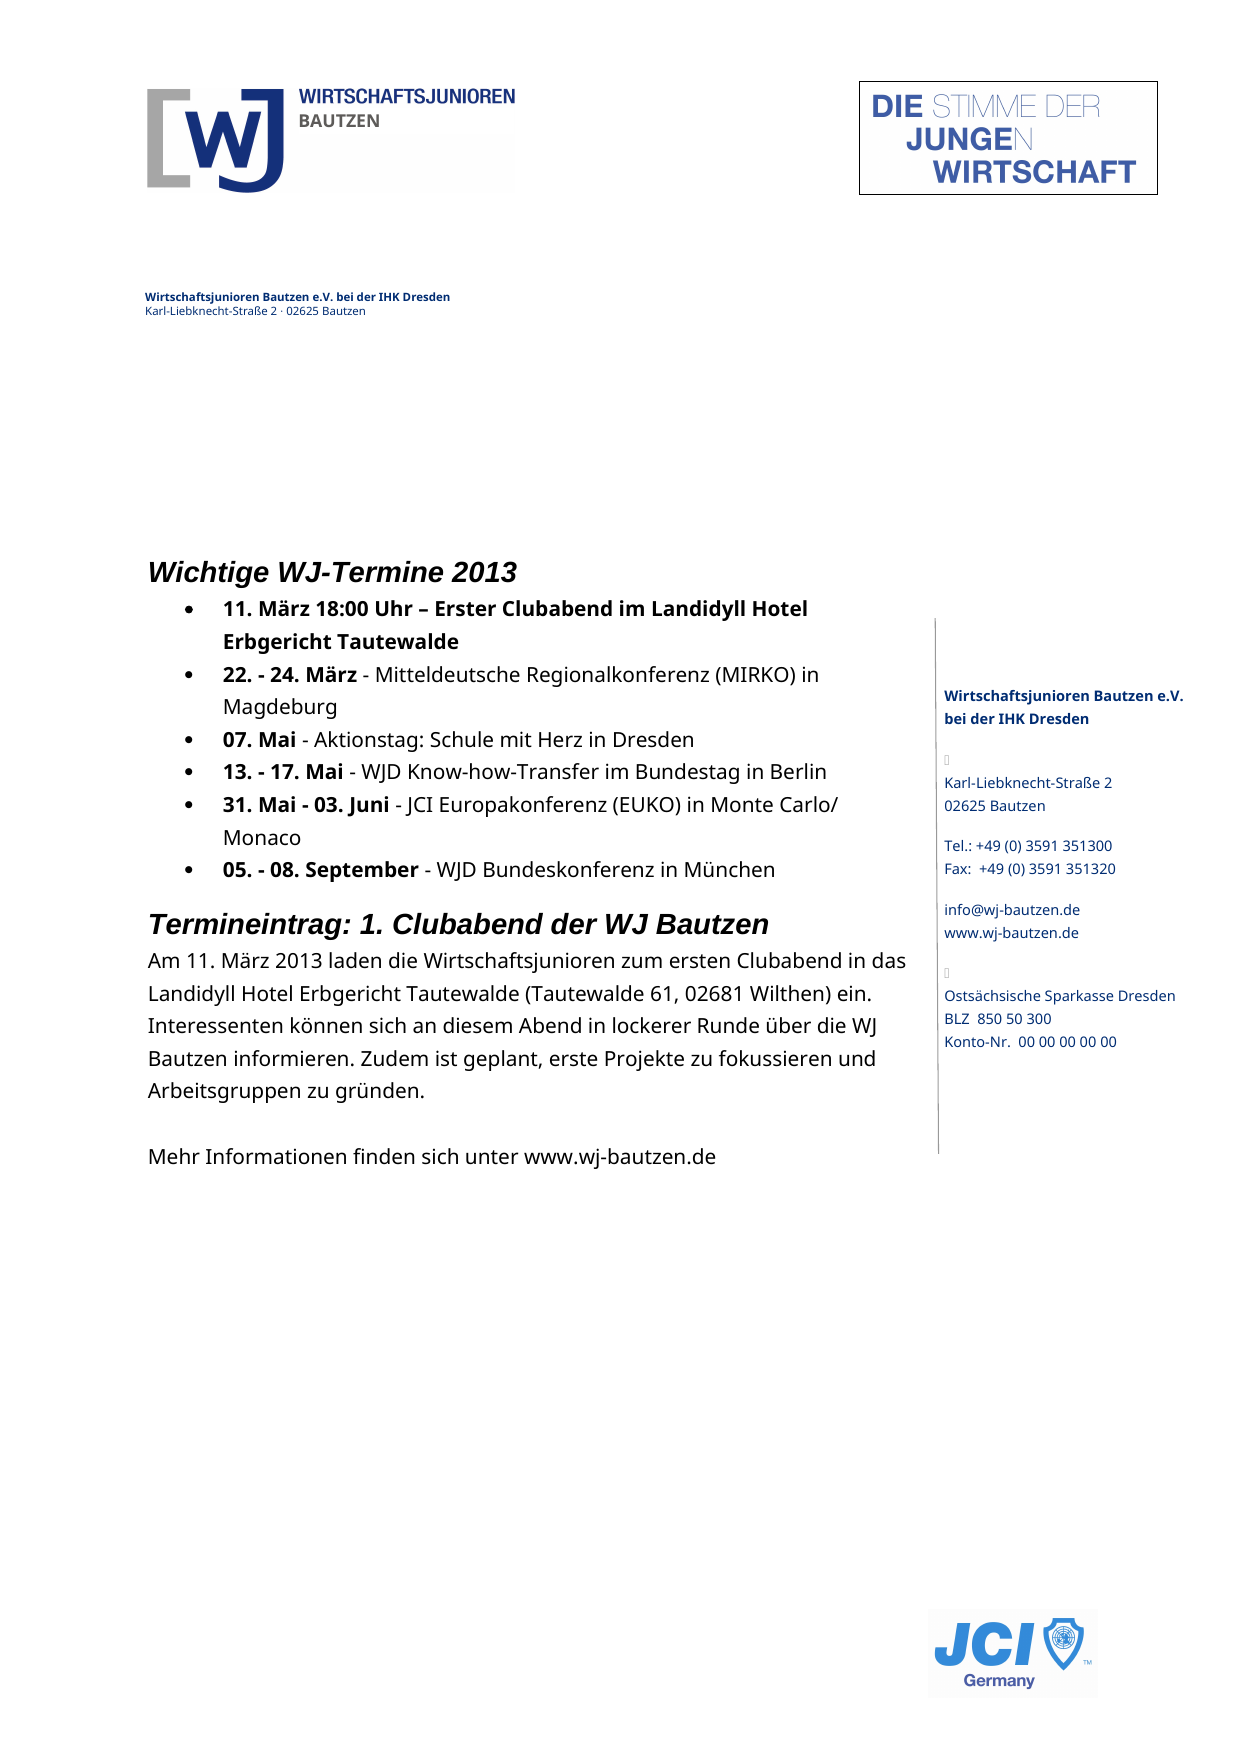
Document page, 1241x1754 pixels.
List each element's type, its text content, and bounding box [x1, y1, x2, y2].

list 22. - 24. März - Mitteldeutsche Regionalkonferenz (MIRKO) in Magdeburg [185, 660, 909, 721]
picture [860, 82, 1157, 194]
list 07. Mai - Aktionstag: Schule mit Herz in Dresden [185, 725, 909, 753]
list 13. - 17. Mai - WJD Know-how-Transfer im Bundestag in Berlin [185, 757, 909, 786]
list 11. März 18:00 Uhr – Erster Clubabend im Landidyll Hotel Erbgericht Tautewalde [185, 594, 909, 656]
subtitle Termineintrag: 1. Clubabend der WJ Bautzen [148, 913, 909, 940]
subtitle Wichtige WJ-Termine 2013 [148, 561, 909, 588]
picture [928, 1609, 1098, 1698]
text Mehr Informationen finden sich unter www.wj-bautzen.de [148, 1142, 909, 1170]
picture [147, 88, 515, 193]
text Am 11. März 2013 laden die Wirtschaftsjunioren zum ersten Clubabend in das Landidyll Hotel Erbgericht Tautewalde (Tautewalde 61, 02681 Wilthen) ein. Interessenten können sich an diesem Abend in lockerer Runde über die WJ Bautzen informieren. Zudem ist geplant, erste Projekte zu fokussieren und Arbeitsgruppen zu gründen. [148, 946, 909, 1105]
list 05. - 08. September - WJD Bundeskonferenz in München [185, 855, 909, 884]
list 31. Mai - 03. Juni - JCI Europakonferenz (EUKO) in Monte Carlo/ Monaco [185, 790, 909, 851]
